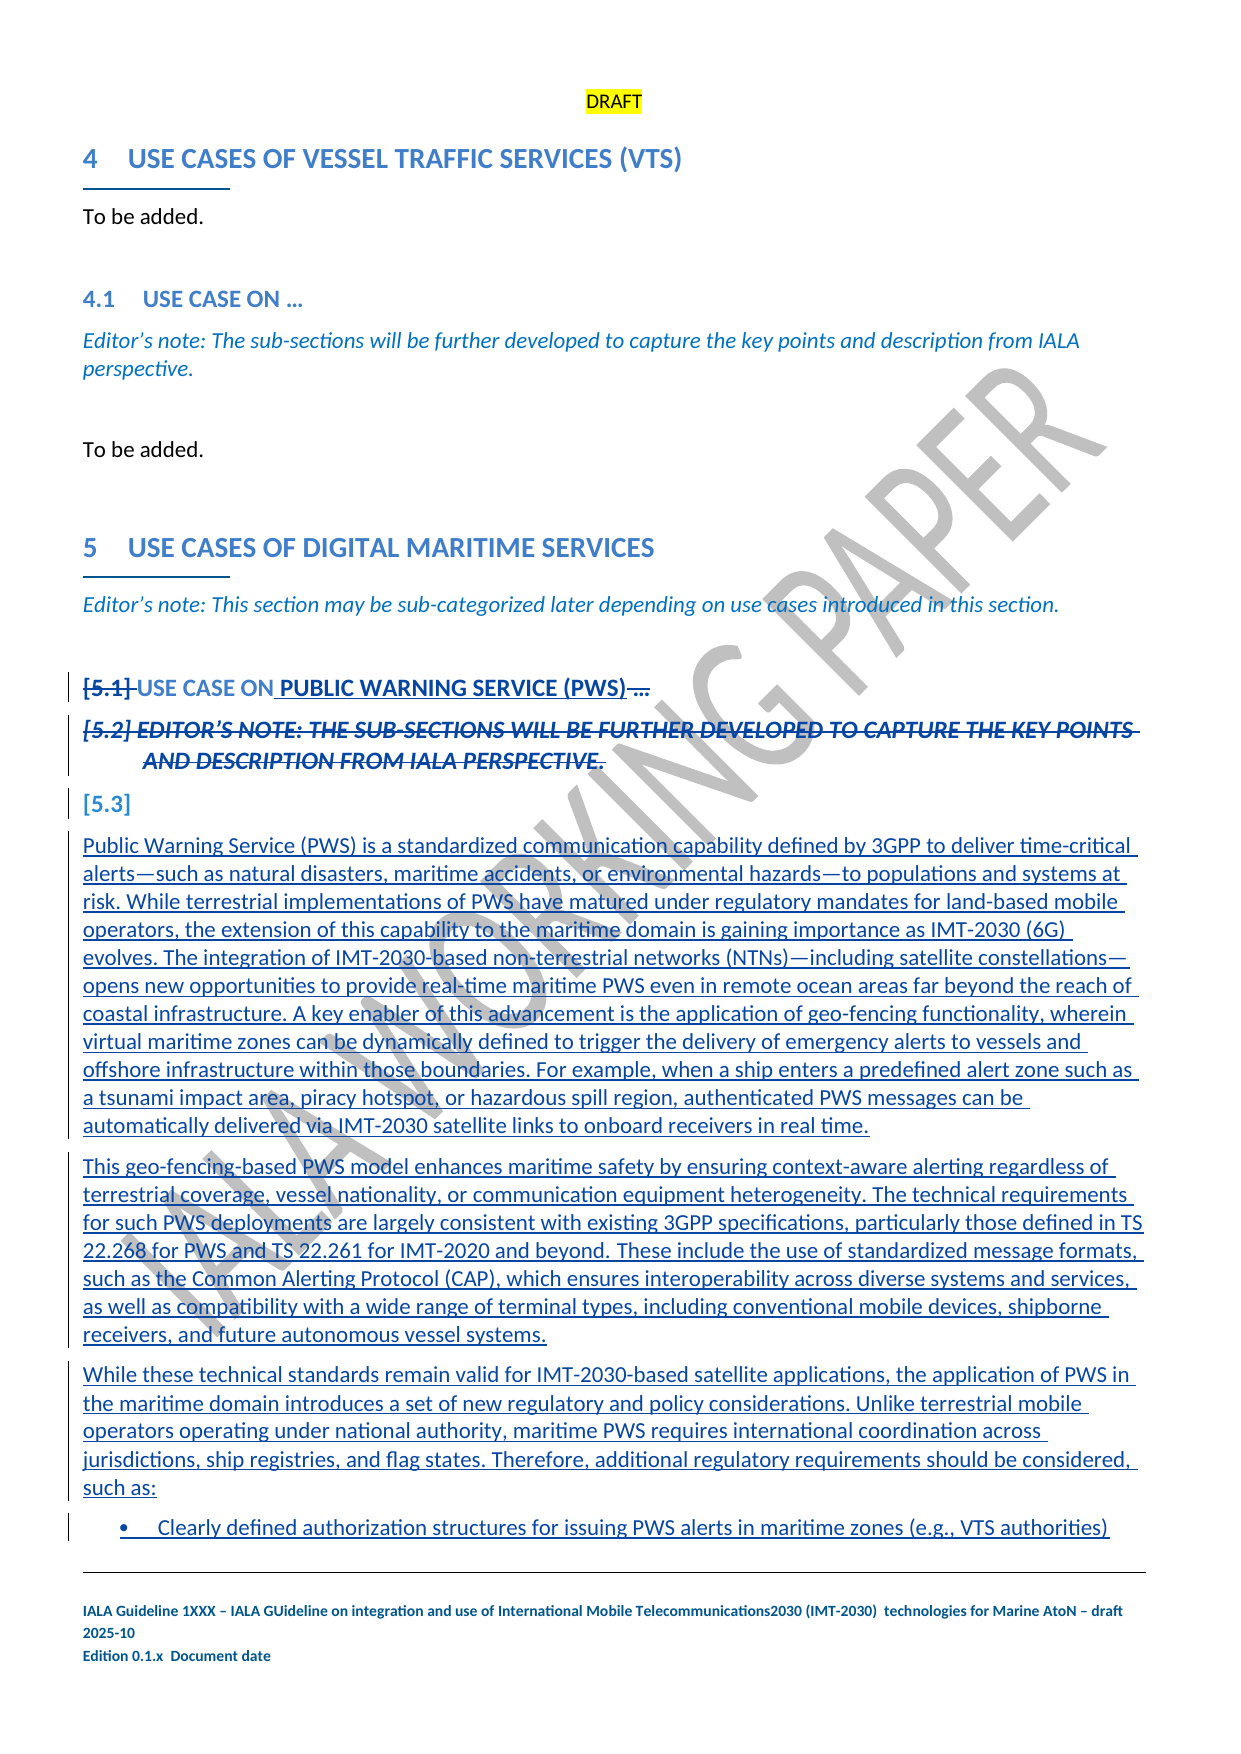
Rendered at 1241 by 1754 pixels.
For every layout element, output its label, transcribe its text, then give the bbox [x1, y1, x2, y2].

text To be added. [83, 435, 1146, 463]
text Editor’s note: This section may be sub-categorized later depending on use cases introduced in this section. [83, 591, 1146, 619]
subtitle use case on [83, 672, 1146, 702]
subtitle Use cases of vessel traffic services (VTS) [83, 141, 1146, 176]
text Editor’s note: The sub-sections will be further developed to capture the key points and description from IALA perspective. [83, 326, 1146, 382]
subtitle use case on … [83, 283, 1146, 314]
subtitle Use cases of digital maritime services [83, 529, 1146, 564]
text To be added. [83, 202, 1146, 230]
